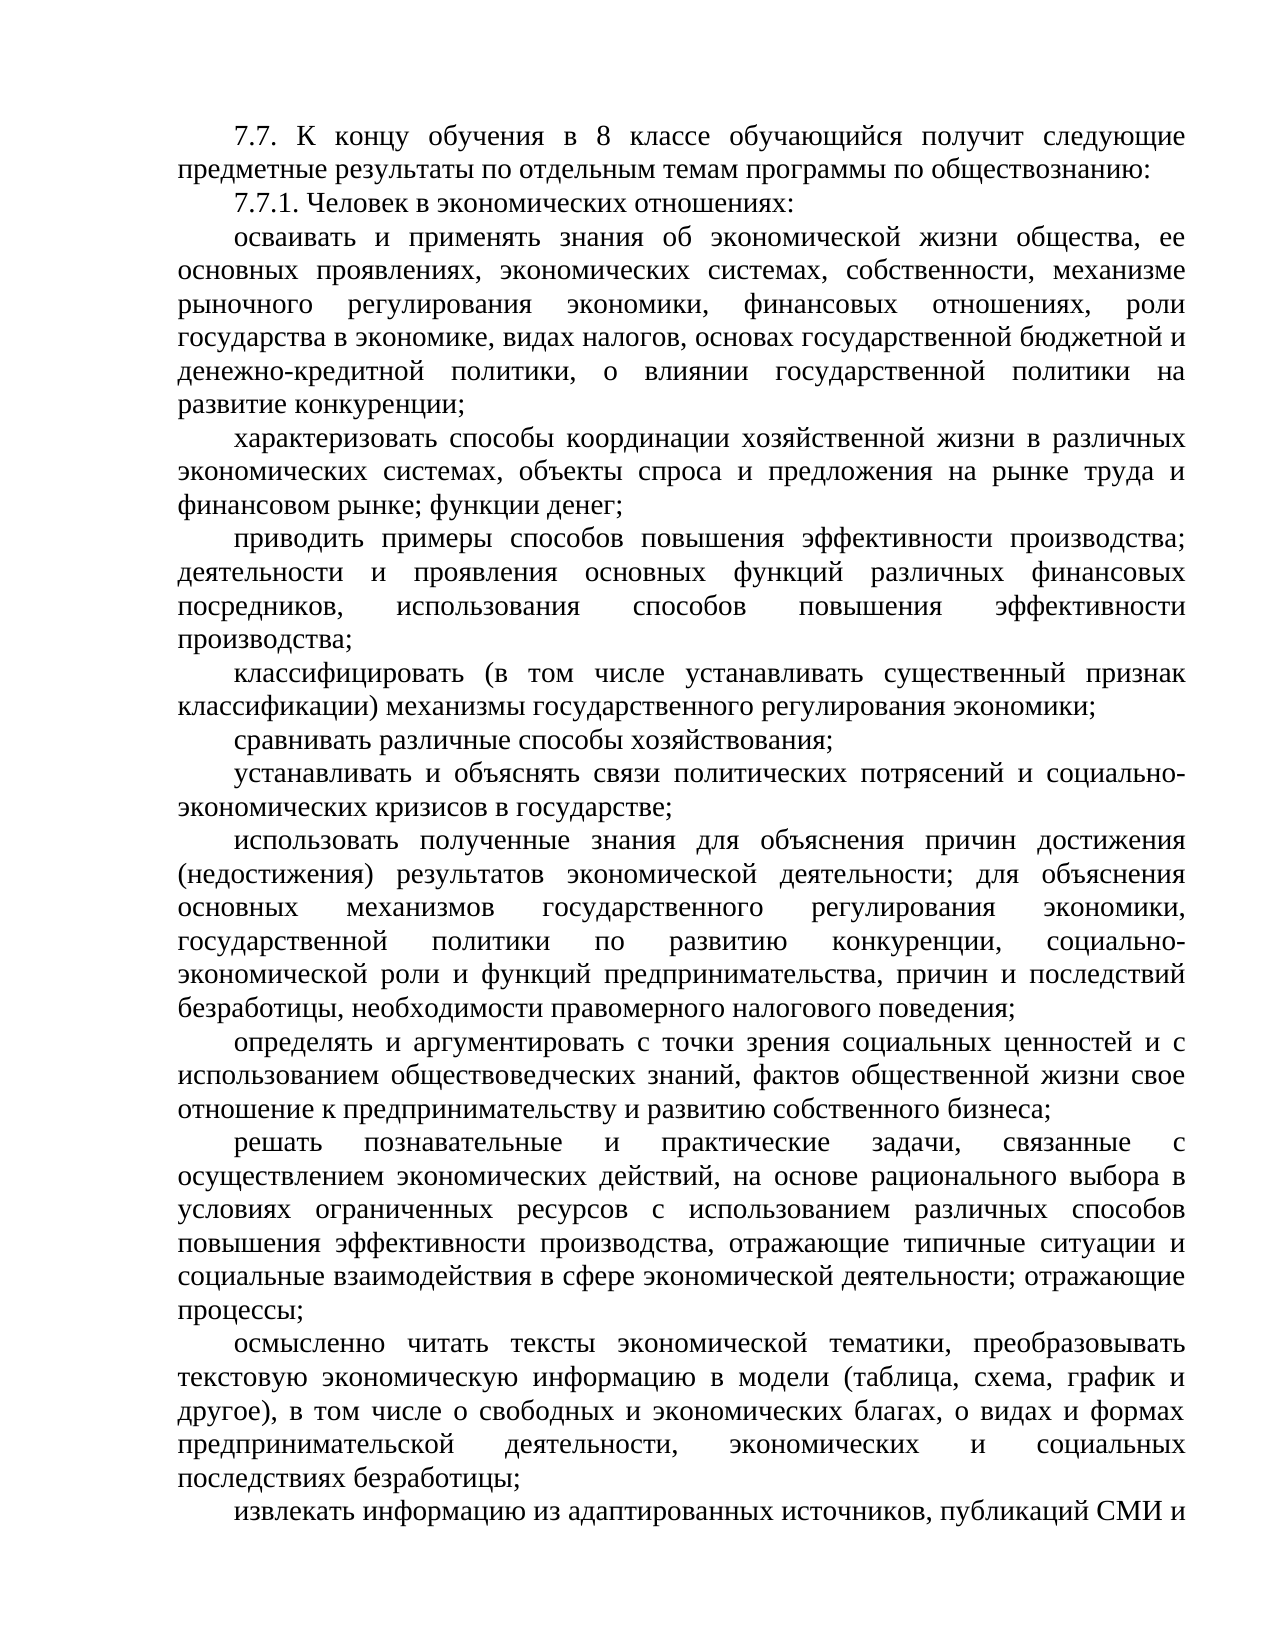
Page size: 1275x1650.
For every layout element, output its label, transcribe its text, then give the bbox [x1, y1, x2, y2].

text 7.7. К концу обучения в 8 классе обучающийся получит следующие предметные результаты по отдельным темам программы по обществознанию: [177, 118, 1186, 185]
text решать познавательные и практические задачи, связанные с осуществлением экономических действий, на основе рационального выбора в условиях ограниченных ресурсов с использованием различных способов повышения эффективности производства, отражающие типичные ситуации и социальные взаимодействия в сфере экономической деятельности; отражающие процессы; [177, 1124, 1186, 1326]
text осмысленно читать тексты экономической тематики, преобразовывать текстовую экономическую информацию в модели (таблица, схема, график и другое), в том числе о свободных и экономических благах, о видах и формах предпринимательской деятельности, экономических и социальных последствиях безработицы; [177, 1326, 1186, 1493]
text характеризовать способы координации хозяйственной жизни в различных экономических системах, объекты спроса и предложения на рынке труда и финансовом рынке; функции денег; [177, 420, 1186, 521]
text приводить примеры способов повышения эффективности производства; деятельности и проявления основных функций различных финансовых посредников, использования способов повышения эффективности производства; [177, 521, 1186, 655]
text 7.7.1. Человек в экономических отношениях: [177, 185, 1186, 219]
text осваивать и применять знания об экономической жизни общества, ее основных проявлениях, экономических системах, собственности, механизме рыночного регулирования экономики, финансовых отношениях, роли государства в экономике, видах налогов, основах государственной бюджетной и денежно-кредитной политики, о влиянии государственной политики на развитие конкуренции; [177, 219, 1186, 420]
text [177, 1493, 1186, 1527]
text сравнивать различные способы хозяйствования; [177, 722, 1186, 755]
text определять и аргументировать с точки зрения социальных ценностей и с использованием обществоведческих знаний, фактов общественной жизни свое отношение к предпринимательству и развитию собственного бизнеса; [177, 1024, 1186, 1124]
text классифицировать (в том числе устанавливать существенный признак классификации) механизмы государственного регулирования экономики; [177, 655, 1186, 722]
text устанавливать и объяснять связи политических потрясений и социально-экономических кризисов в государстве; [177, 755, 1186, 822]
text использовать полученные знания для объяснения причин достижения (недостижения) результатов экономической деятельности; для объяснения основных механизмов государственного регулирования экономики, государственной политики по развитию конкуренции, социально-экономической роли и функций предпринимательства, причин и последствий безработицы, необходимости правомерного налогового поведения; [177, 822, 1186, 1024]
